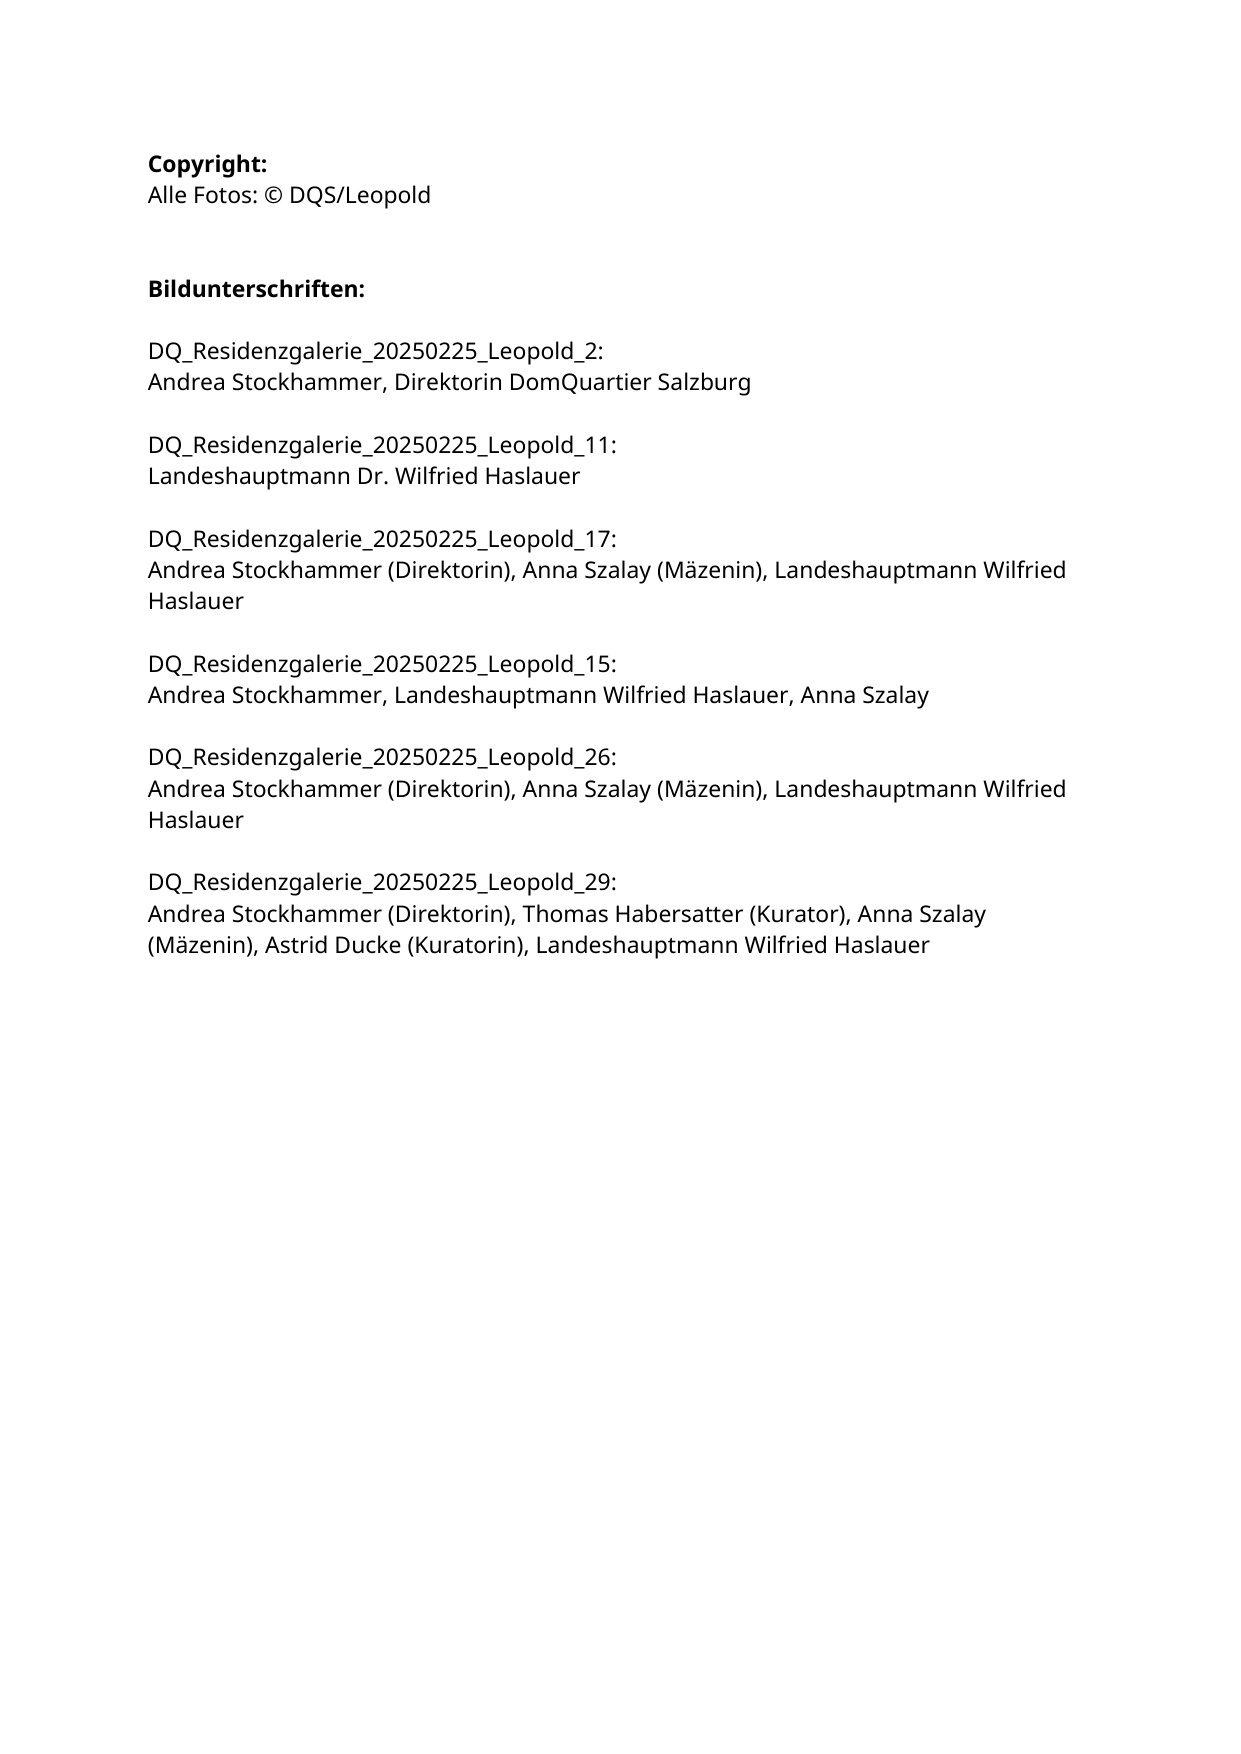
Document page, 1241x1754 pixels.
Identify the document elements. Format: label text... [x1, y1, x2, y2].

text Andrea Stockhammer, Landeshauptmann Wilfried Haslauer, Anna Szalay [148, 679, 1093, 710]
text DQ_Residenzgalerie_20250225_Leopold_26: [148, 741, 1093, 773]
text Andrea Stockhammer (Direktorin), Thomas Habersatter (Kurator), Anna Szalay (Mäzenin), Astrid Ducke (Kuratorin), Landeshauptmann Wilfried Haslauer [148, 898, 1093, 960]
text DQ_Residenzgalerie_20250225_Leopold_2: [148, 335, 1093, 366]
text DQ_Residenzgalerie_20250225_Leopold_17: [148, 523, 1093, 554]
text DQ_Residenzgalerie_20250225_Leopold_15: [148, 648, 1093, 679]
text DQ_Residenzgalerie_20250225_Leopold_11: [148, 429, 1093, 460]
text Landeshauptmann Dr. Wilfried Haslauer [148, 460, 1093, 491]
text Alle Fotos: © DQS/Leopold [148, 179, 1093, 210]
text Copyright: [148, 148, 1093, 179]
text Andrea Stockhammer (Direktorin), Anna Szalay (Mäzenin), Landeshauptmann Wilfried Haslauer [148, 554, 1093, 616]
text Andrea Stockhammer (Direktorin), Anna Szalay (Mäzenin), Landeshauptmann Wilfried Haslauer [148, 773, 1093, 835]
text DQ_Residenzgalerie_20250225_Leopold_29: [148, 866, 1093, 898]
text Andrea Stockhammer, Direktorin DomQuartier Salzburg [148, 366, 1093, 398]
text Bildunterschriften: [148, 273, 1093, 304]
